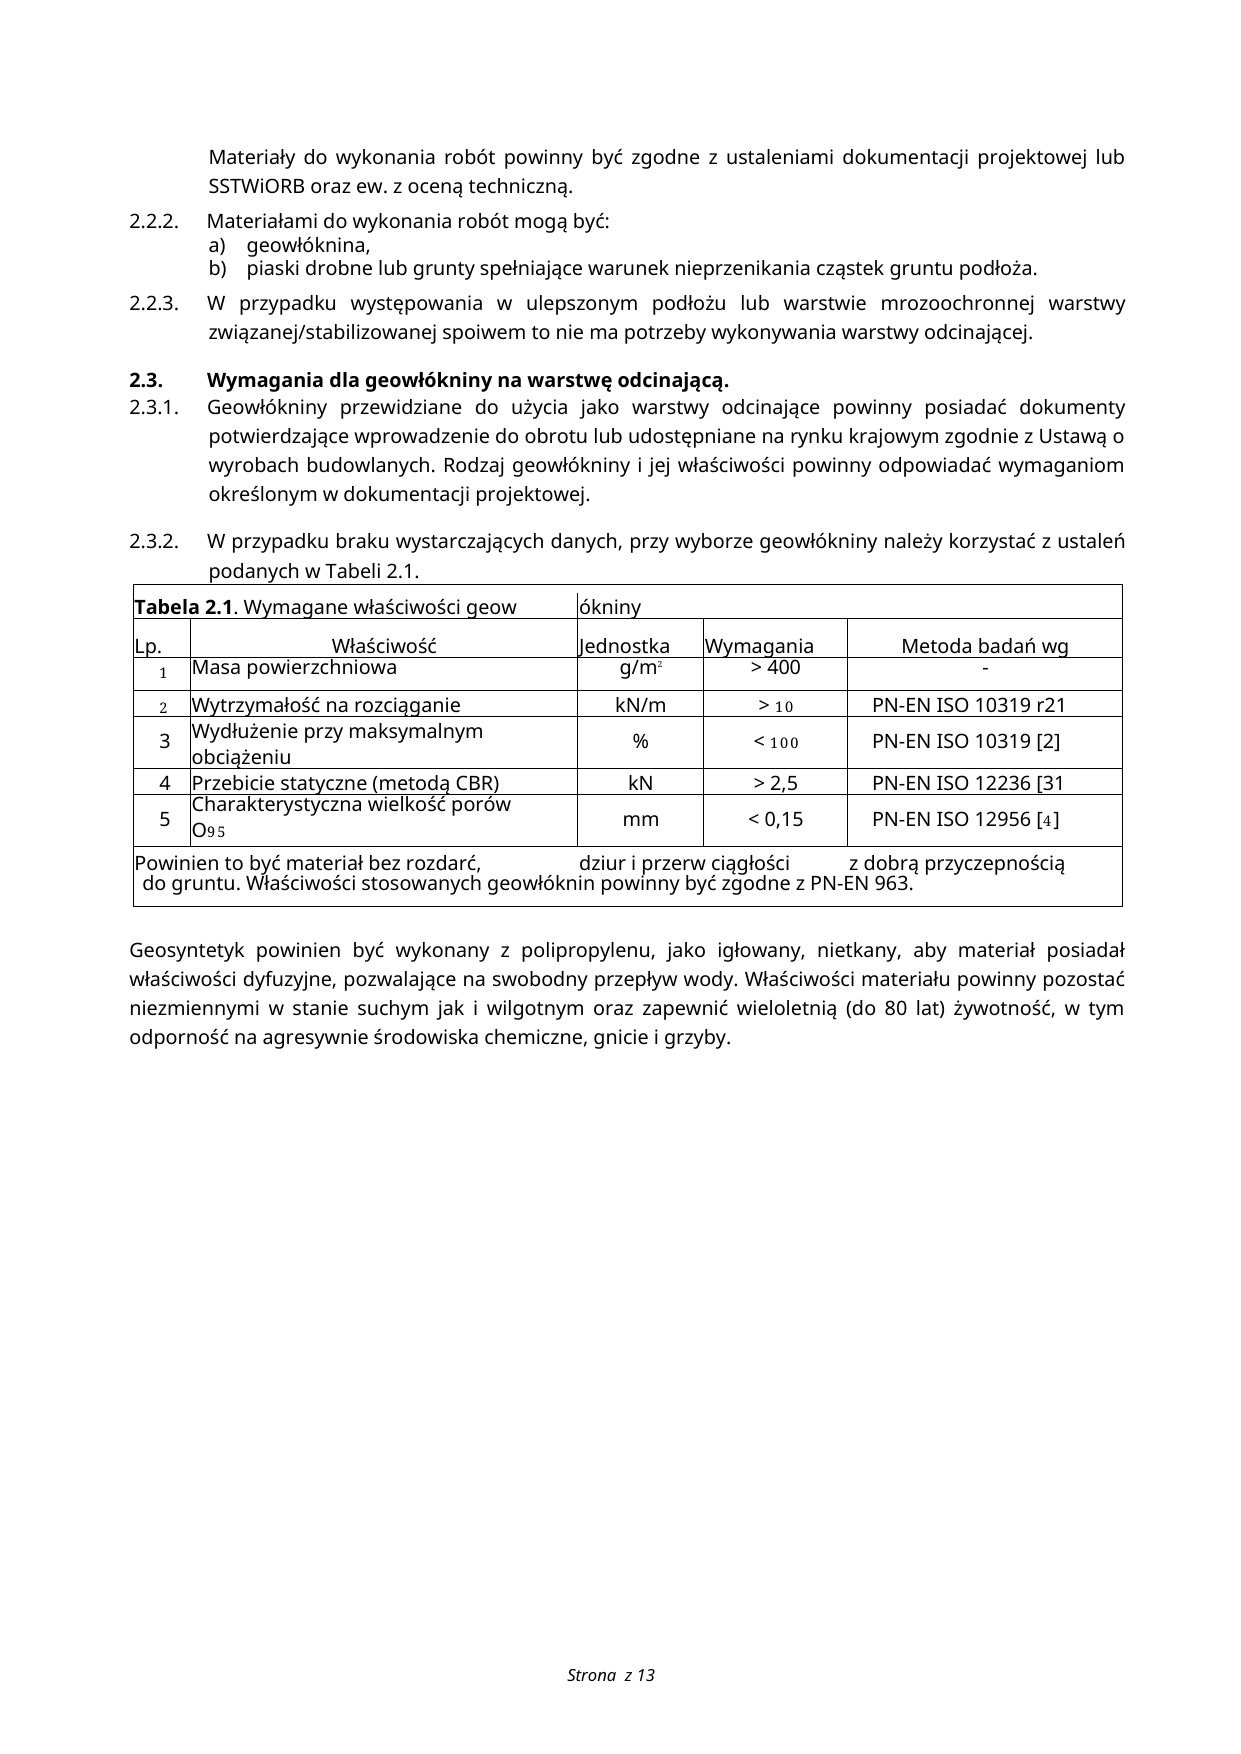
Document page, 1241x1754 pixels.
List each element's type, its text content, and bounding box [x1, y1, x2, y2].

table_cell kN [578, 769, 703, 794]
table_cell 1 [134, 658, 190, 690]
table_cell Powinien to być materiał bez rozdarć, [134, 847, 578, 874]
table_cell Masa powierzchniowa [191, 658, 577, 690]
list W przypadku braku wystarczających danych, przy wyborze geowłókniny należy korzystać z ustaleń podanych w Tabeli 2.1. [129, 525, 1126, 584]
list piaski drobne lub grunty spełniające warunek nieprzenikania cząstek gruntu podłoża. [208, 259, 1126, 279]
table_cell 5 [134, 795, 190, 846]
table_cell z dobrą przyczepnością [848, 847, 1122, 874]
table_cell PN-EN ISO 12956 [4] [848, 795, 1122, 846]
table_cell - [848, 658, 1122, 690]
text Geosyntetyk powinien być wykonany z polipropylenu, jako igłowany, nietkany, aby materiał posiadał właściwości dyfuzyjne, pozwalające na swobodny przepływ wody. Właściwości materiału powinny pozostać niezmiennymi w stanie suchym jak i wilgotnym oraz zapewnić wieloletnią (do 80 lat) żywotność, w tym odporność na agresywnie środowiska chemiczne, gnicie i grzyby. [129, 934, 1126, 1050]
table_cell mm [578, 795, 703, 846]
table_cell > 400 [704, 658, 847, 690]
table_cell Jednostka [578, 619, 703, 657]
table_cell Metoda badań wg [848, 619, 1122, 657]
table_cell PN-EN ISO 12236 [31 [848, 769, 1122, 794]
table_cell 2 [134, 691, 190, 716]
table_cell Właściwość [191, 619, 577, 657]
table_header Tabela 2.1. Wymagane właściwości geow [134, 593, 577, 618]
table_cell dziur i przerw ciągłości [578, 847, 848, 874]
table_cell Charakterystyczna wielkość porów O95 [191, 795, 577, 846]
text Materiały do wykonania robót powinny być zgodne z ustaleniami dokumentacji projektowej lub SSTWiORB oraz ew. z oceną techniczną. [208, 141, 1126, 199]
list Materiałami do wykonania robót mogą być: [129, 212, 1126, 232]
list Wymagania dla geowłókniny na warstwę odcinającą. [129, 371, 1126, 391]
table_cell PN-EN ISO 10319 r21 [848, 691, 1122, 716]
list geowłóknina, [208, 237, 1126, 257]
table_header ókniny [578, 593, 1122, 618]
text do gruntu. Właściwości stosowanych geowłóknin powinny być zgodne z PN-EN 963. [142, 874, 1113, 894]
table_cell > 2,5 [704, 769, 847, 794]
table_cell > 10 [704, 691, 847, 716]
table_cell Lp. [134, 619, 190, 657]
table_cell g/m2 [578, 658, 703, 690]
table_cell < 0,15 [704, 795, 847, 846]
table_cell kN/m [578, 691, 703, 716]
table_cell PN-EN ISO 10319 [2] [848, 717, 1122, 768]
table_cell Wytrzymałość na rozciąganie [191, 691, 577, 716]
table_cell % [578, 717, 703, 768]
table_cell < 100 [704, 717, 847, 768]
table_cell Wydłużenie przy maksymalnym obciążeniu [191, 717, 577, 768]
table_cell Przebicie statyczne (metodą CBR) [191, 769, 577, 794]
list W przypadku występowania w ulepszonym podłożu lub warstwie mrozoochronnej warstwy związanej/stabilizowanej spoiwem to nie ma potrzeby wykonywania warstwy odcinającej. [129, 287, 1126, 345]
table_cell 4 [134, 769, 190, 794]
list Geowłókniny przewidziane do użycia jako warstwy odcinające powinny posiadać dokumenty potwierdzające wprowadzenie do obrotu lub udostępniane na rynku krajowym zgodnie z Ustawą o wyrobach budowlanych. Rodzaj geowłókniny i jej właściwości powinny odpowiadać wymaganiom określonym w dokumentacji projektowej. [129, 391, 1126, 507]
table_cell Wymagania [704, 619, 847, 657]
table_cell 3 [134, 717, 190, 768]
